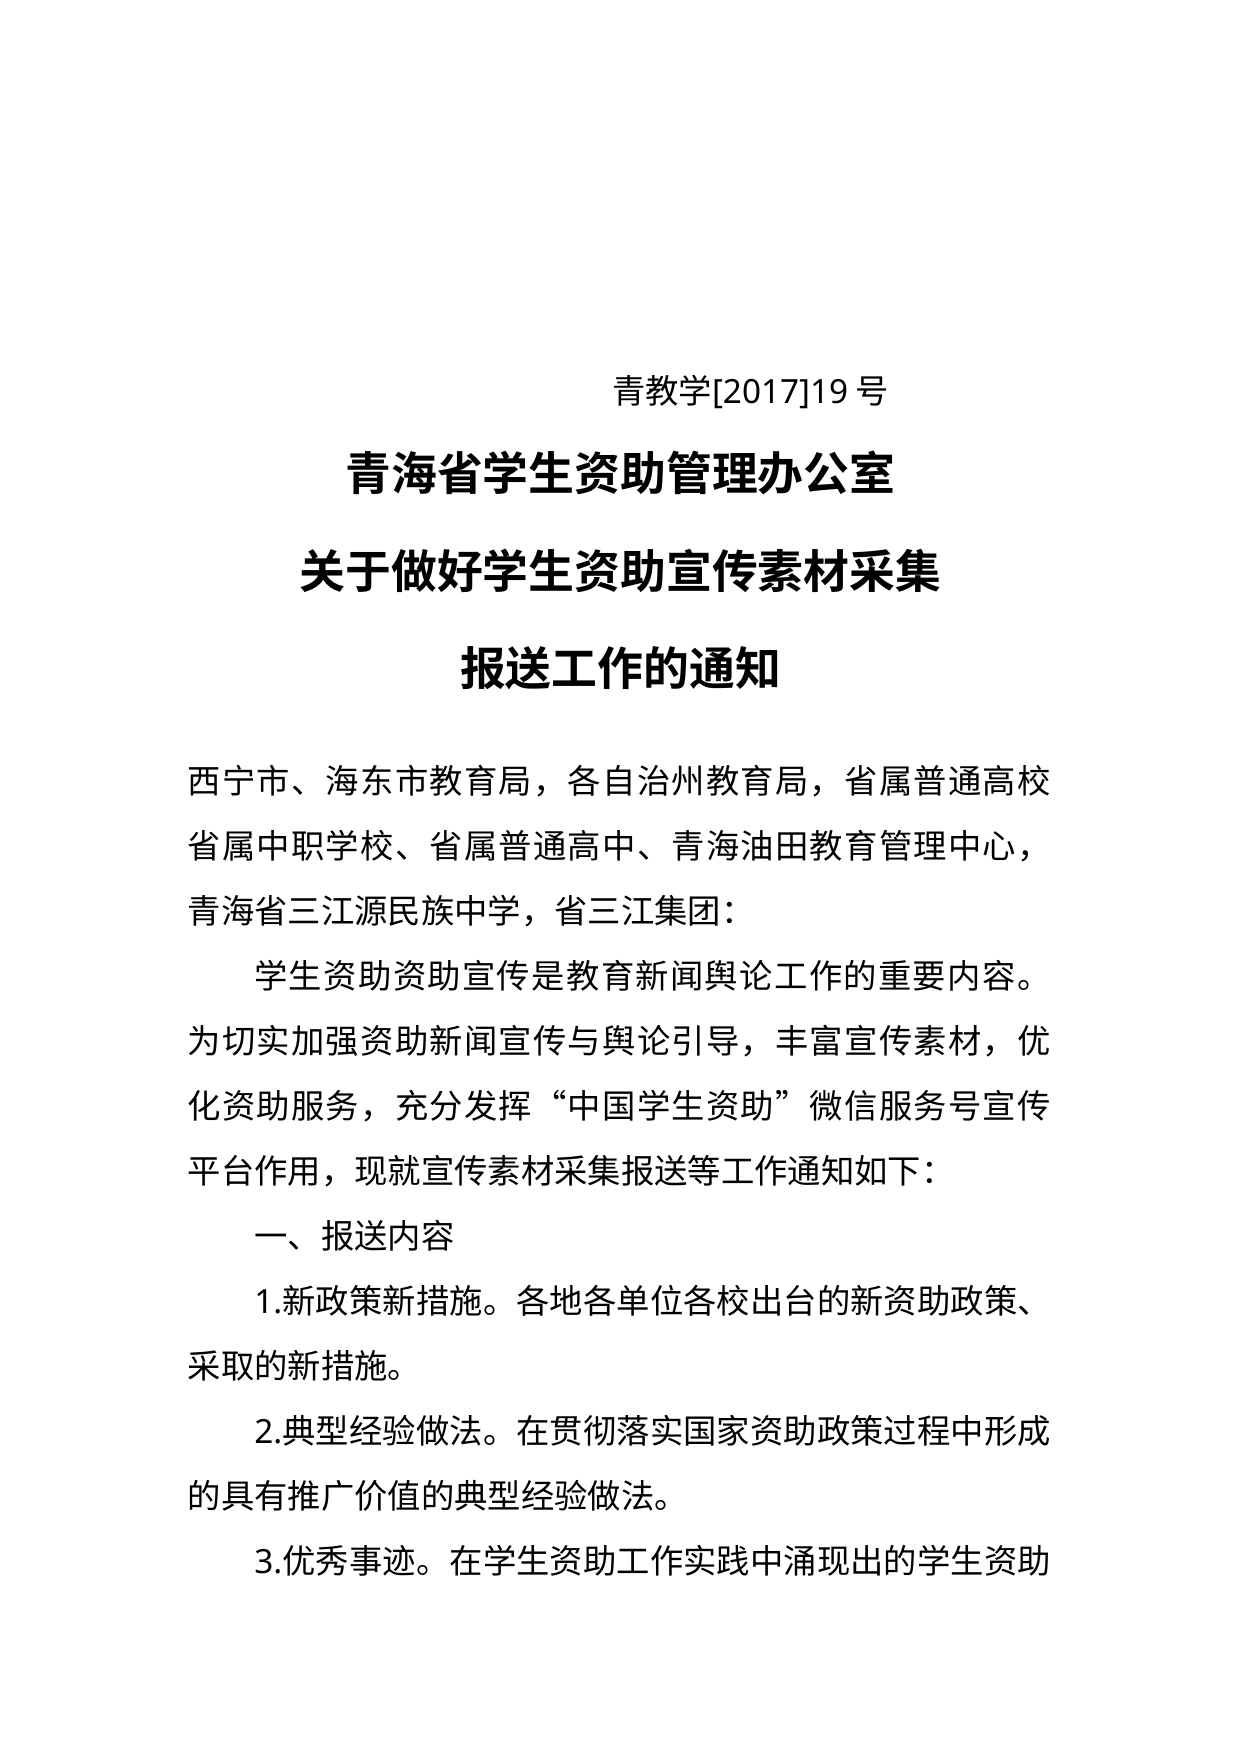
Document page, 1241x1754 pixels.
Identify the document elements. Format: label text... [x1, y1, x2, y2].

text 报送工作的通知 [187, 617, 1053, 714]
text 西宁市、海东市教育局，各自治州教育局，省属普通高校、省属中职学校、省属普通高中、青海油田教育管理中心，青海省三江源民族中学，省三江集团： [187, 747, 1053, 942]
text 青海省学生资助管理办公室 [187, 422, 1053, 519]
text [187, 1527, 1053, 1592]
text 2.典型经验做法。在贯彻落实国家资助政策过程中形成的具有推广价值的典型经验做法。 [187, 1397, 1053, 1527]
text 1.新政策新措施。各地各单位各校出台的新资助政策、采取的新措施。 [187, 1267, 1053, 1397]
text 青教学[2017]19号 [187, 357, 1053, 422]
text 学生资助资助宣传是教育新闻舆论工作的重要内容。为切实加强资助新闻宣传与舆论引导，丰富宣传素材，优化资助服务，充分发挥“中国学生资助”微信服务号宣传平台作用，现就宣传素材采集报送等工作通知如下： [187, 942, 1053, 1202]
text 一、报送内容 [187, 1202, 1053, 1267]
text 关于做好学生资助宣传素材采集 [187, 519, 1053, 617]
